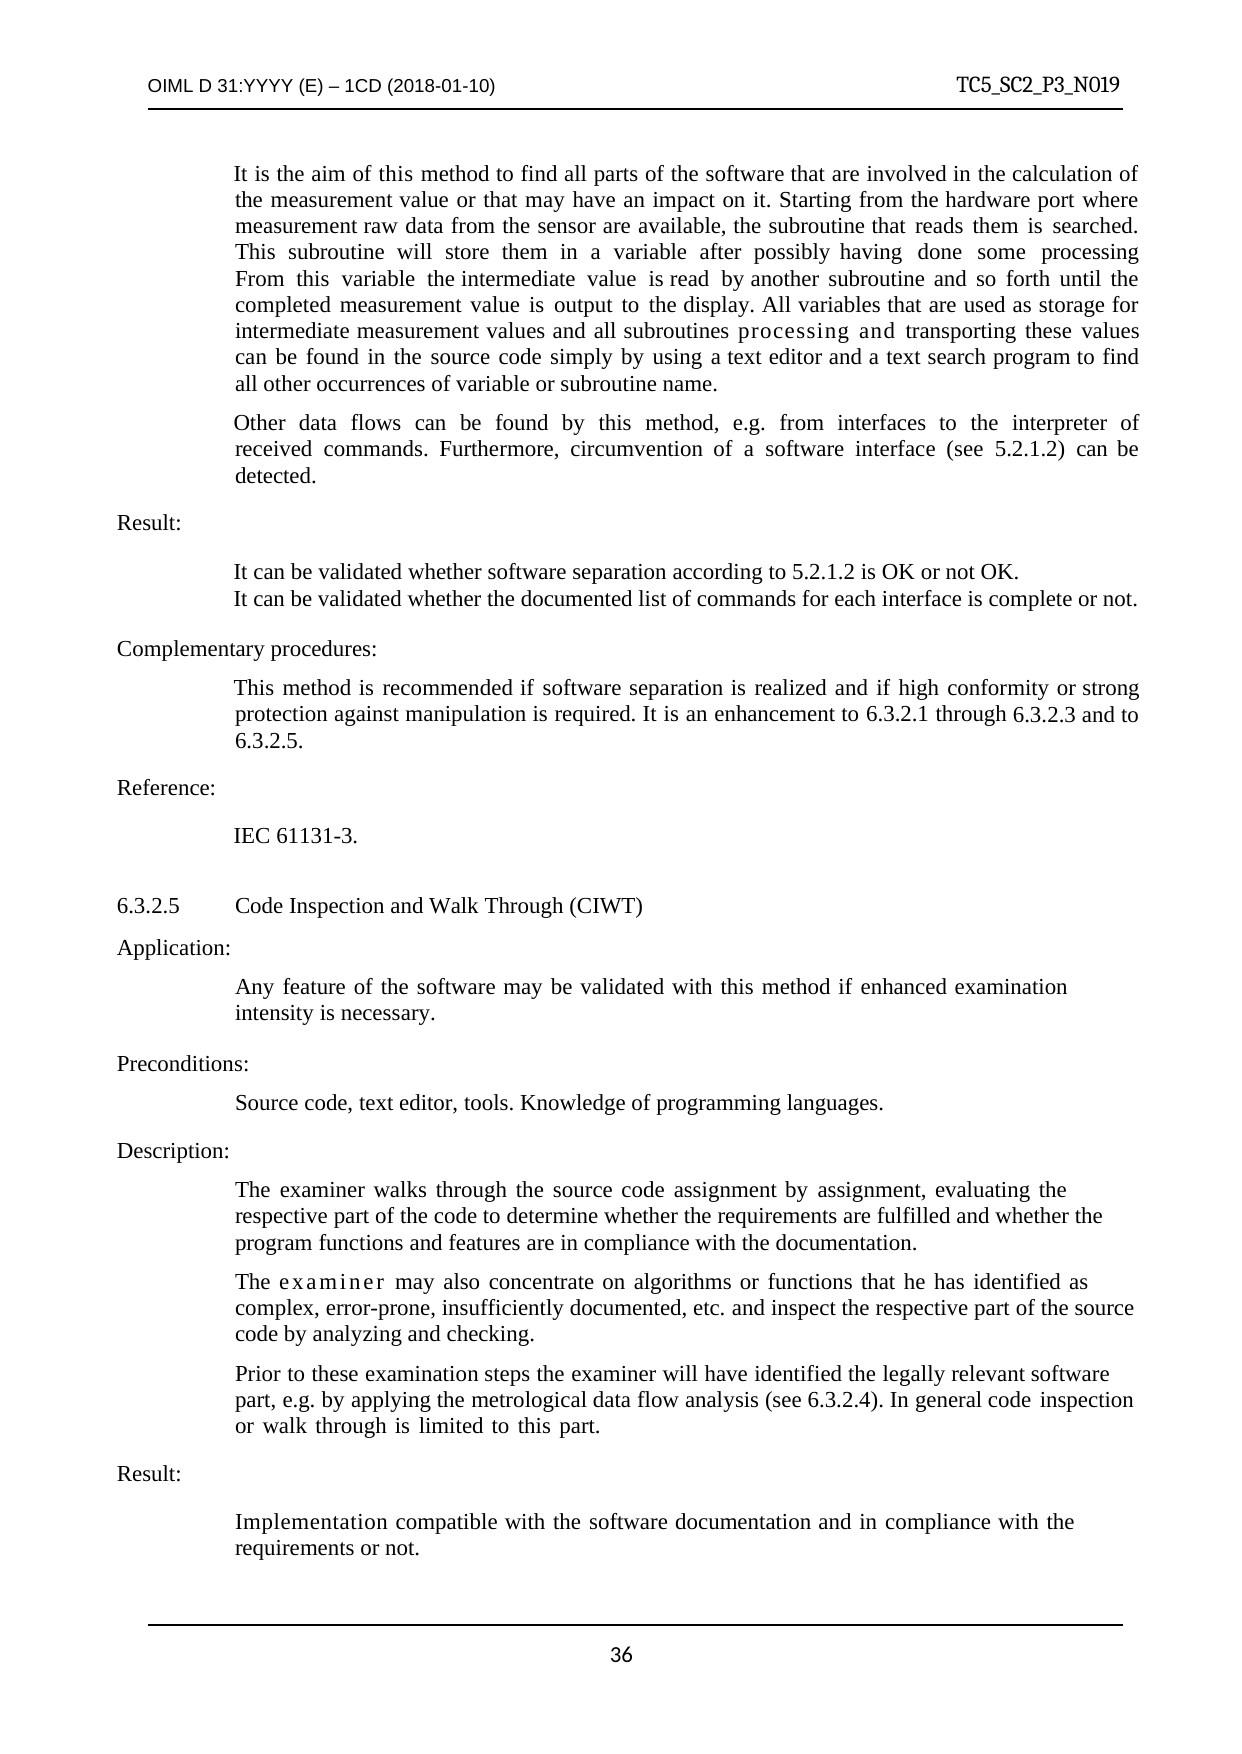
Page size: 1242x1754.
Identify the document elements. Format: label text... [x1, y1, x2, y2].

text Implementation compatible with the software documentation and in compliance with the requirements or not. [117, 1508, 1139, 1561]
text The examiner walks through the source code assignment by assignment, evaluating the respective part of the code to determine whether the requirements are fulfilled and whether the program functions and features are in compliance with the documentation. [117, 1176, 1139, 1255]
text This method is recommended if software separation is realized and if high conformity or strong protection against manipulation is required. It is an enhancement to 6.3.2.1 through 6.3.2.3 and to 6.3.2.5. [116, 674, 1139, 753]
text Source code, text editor, tools. Knowledge of programming languages. [117, 1090, 1139, 1116]
text Application: [117, 934, 1139, 960]
text Any feature of the software may be validated with this method if enhanced examination intensity is necessary. [117, 973, 1139, 1026]
text Result: [117, 509, 1139, 536]
text Other data flows can be found by this method, e.g. from interfaces to the interpreter of received commands. Furthermore, circumvention of a software interface (see 5.2.1.2) can be detected. [116, 410, 1139, 488]
text Preconditions: [117, 1050, 1139, 1076]
text Prior to these examination steps the examiner will have identified the legally relevant software part, e.g. by applying the metrological data flow analysis (see 6.3.2.4). In general code inspection or walk through is limited to this part. [117, 1360, 1139, 1439]
text It can be validated whether software separation according to 5.2.1.2 is OK or not OK. [116, 557, 1139, 583]
text Result: [117, 1460, 1139, 1486]
text 6.3.2.5 Code Inspection and Walk Through (CIWT) [117, 892, 1139, 918]
text Complementary procedures: [117, 635, 1139, 661]
text The examiner may also concentrate on algorithms or functions that he has identified as complex, error-prone, insufficiently documented, etc. and inspect the respective part of the source code by analyzing and checking. [117, 1268, 1139, 1347]
text It can be validated whether the documented list of commands for each interface is complete or not. [116, 584, 1139, 611]
text Reference: [117, 774, 1139, 801]
text It is the aim of this method to find all parts of the software that are involved in the calculation of the measurement value or that may have an impact on it. Starting from the hardware port where measurement raw data from the sensor are available, the subroutine that reads them is searched. This subroutine will store them in a variable after possibly having done some processing From this variable the intermediate value is read by another subroutine and so forth until the completed measurement value is output to the display. All variables that are used as storage for intermediate measurement values and all subroutines processing and transporting these values can be found in the source code simply by using a text editor and a text search program to find all other occurrences of variable or subroutine name. [116, 160, 1139, 396]
text IEC 61131-3. [117, 821, 1139, 847]
text Description: [117, 1137, 1139, 1163]
